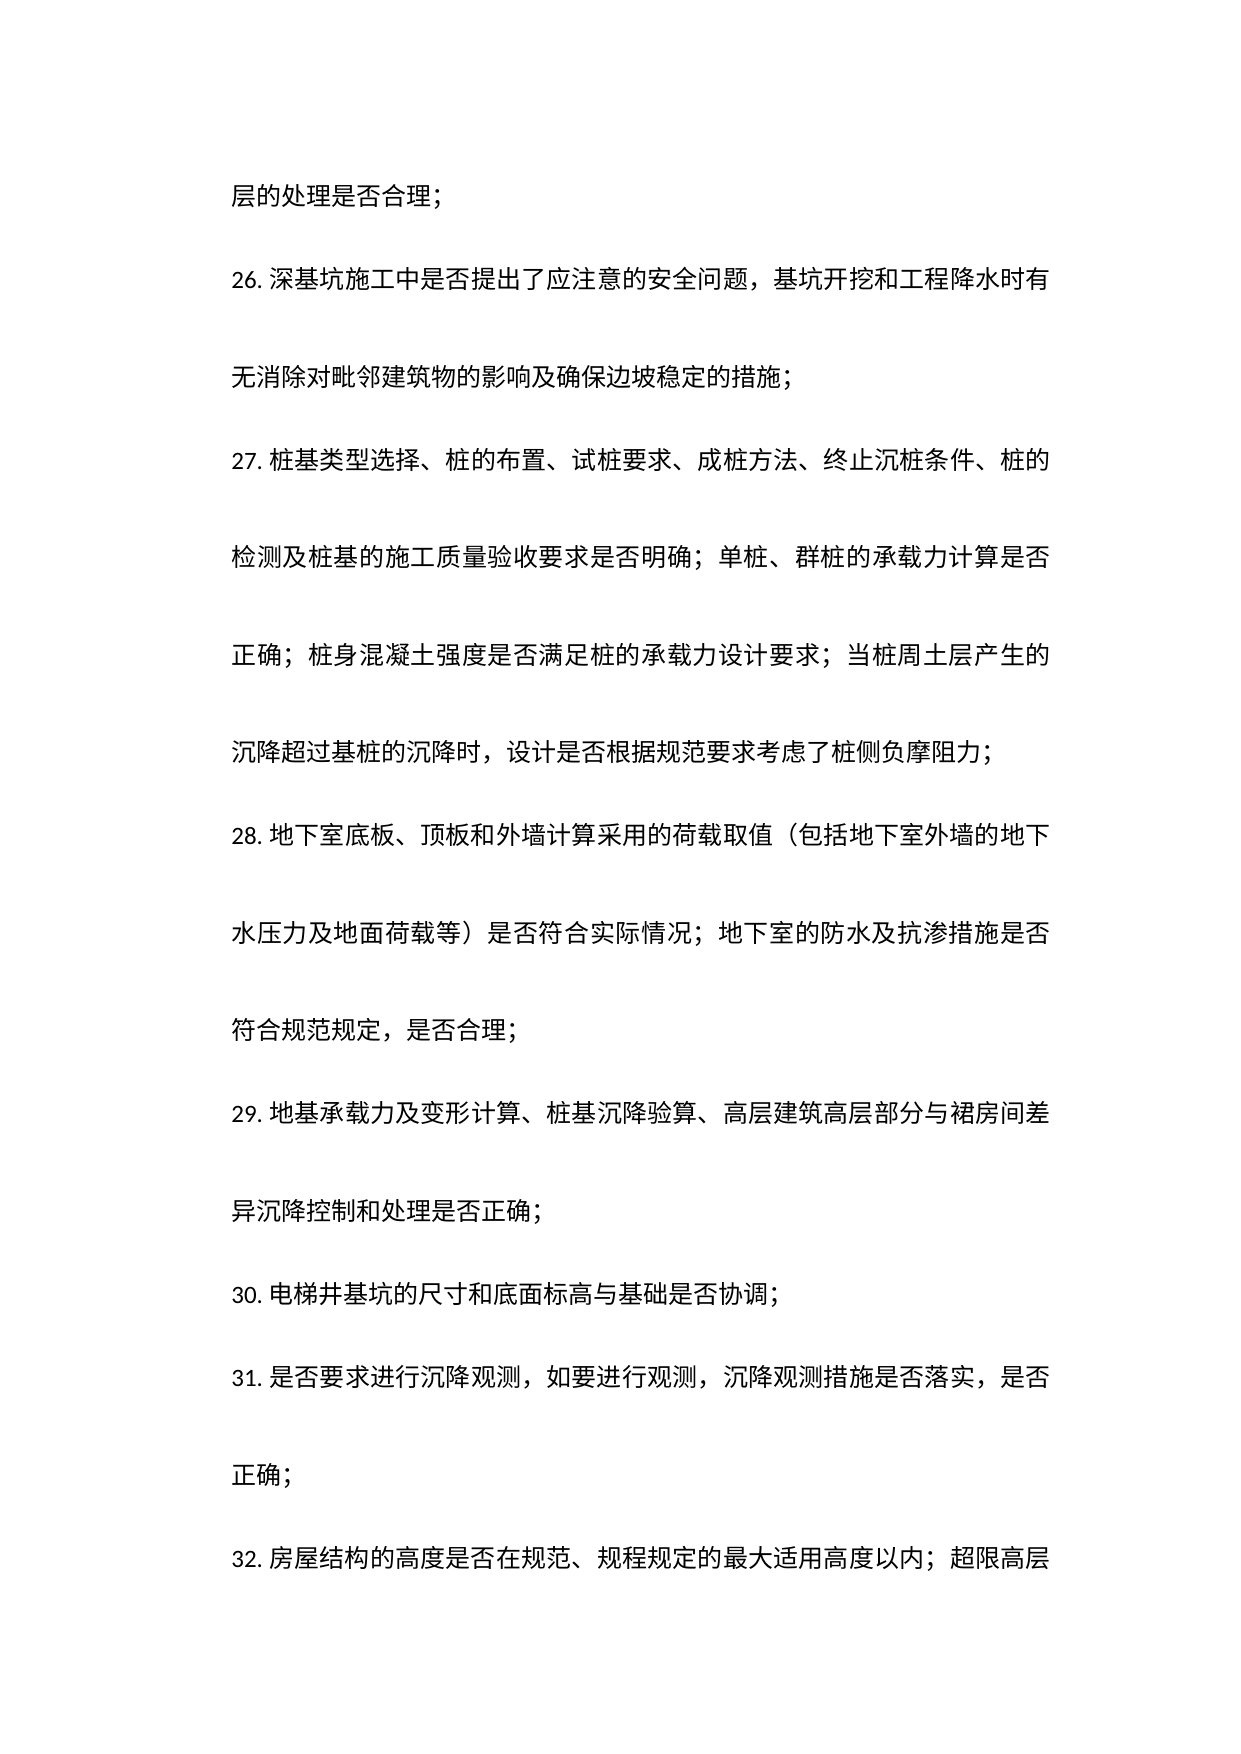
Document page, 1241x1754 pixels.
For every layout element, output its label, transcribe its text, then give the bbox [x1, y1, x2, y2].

list 28. 地下室底板、顶板和外墙计算采用的荷载取值（包括地下室外墙的地下水压力及地面荷载等）是否符合实际情况；地下室的防水及抗渗措施是否符合规范规定，是否合理； [231, 801, 1053, 1061]
list 26. 深基坑施工中是否提出了应注意的安全问题，基坑开挖和工程降水时有无消除对毗邻建筑物的影响及确保边坡稳定的措施； [231, 245, 1053, 408]
list 27. 桩基类型选择、桩的布置、试桩要求、成桩方法、终止沉桩条件、桩的检测及桩基的施工质量验收要求是否明确；单桩、群桩的承载力计算是否正确；桩身混凝土强度是否满足桩的承载力设计要求；当桩周土层产生的沉降超过基桩的沉降时，设计是否根据规范要求考虑了桩侧负摩阻力； [231, 426, 1053, 783]
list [231, 1524, 1053, 1589]
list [231, 162, 1053, 227]
list 29. 地基承载力及变形计算、桩基沉降验算、高层建筑高层部分与裙房间差异沉降控制和处理是否正确； [231, 1079, 1053, 1242]
list 30. 电梯井基坑的尺寸和底面标高与基础是否协调； [187, 1260, 1053, 1325]
list 31. 是否要求进行沉降观测，如要进行观测，沉降观测措施是否落实，是否正确； [231, 1343, 1053, 1506]
